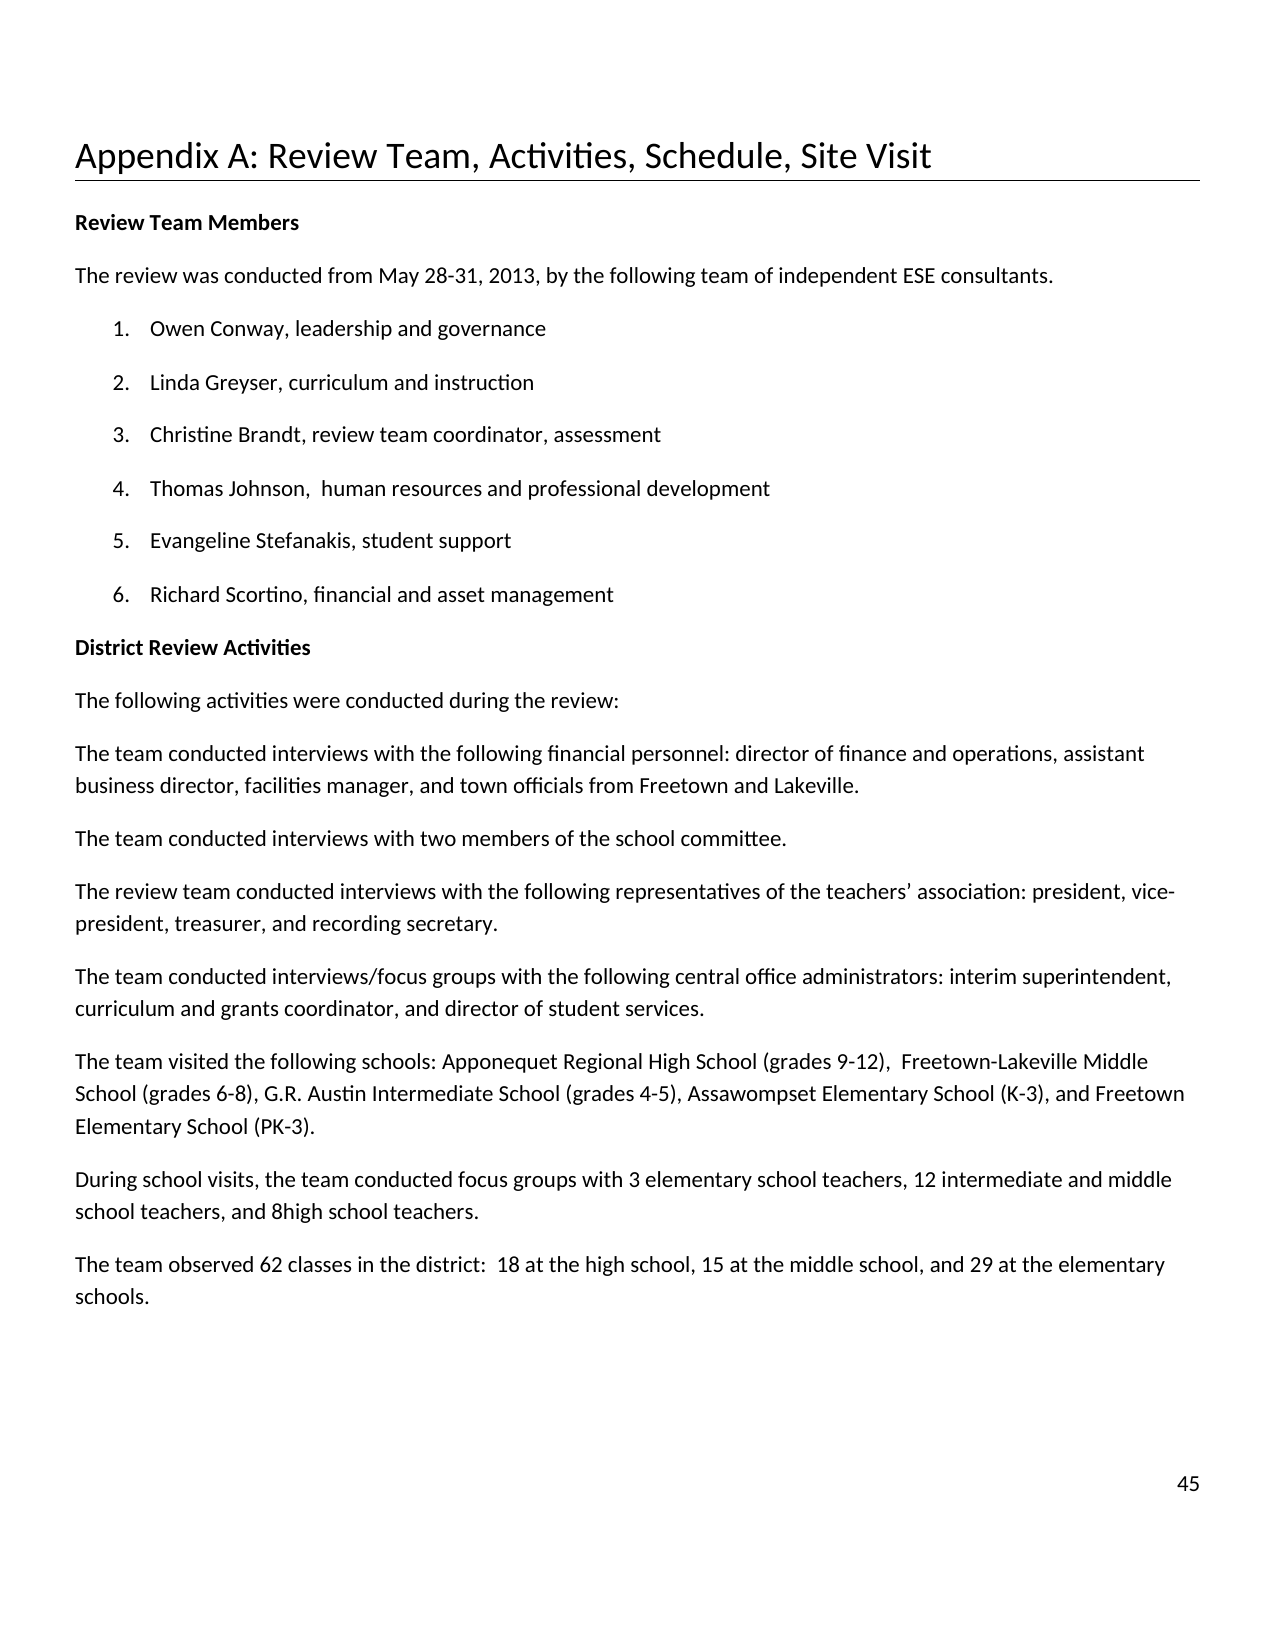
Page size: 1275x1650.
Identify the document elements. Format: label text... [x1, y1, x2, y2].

list Thomas Johnson, human resources and professional development [112, 474, 1200, 502]
text The following activities were conducted during the review: [75, 686, 1200, 714]
text The team conducted interviews/focus groups with the following central office administrators: interim superintendent, curriculum and grants coordinator, and director of student services. [75, 962, 1200, 1022]
list Richard Scortino, financial and asset management [112, 580, 1200, 608]
list Christine Brandt, review team coordinator, assessment [112, 421, 1200, 449]
text Review Team Members [75, 208, 1200, 237]
text The review team conducted interviews with the following representatives of the teachers’ association: president, vice-president, treasurer, and recording secretary. [75, 877, 1200, 937]
text District Review Activities [75, 633, 1200, 661]
list Evangeline Stefanakis, student support [112, 527, 1200, 555]
text Appendix A: Review Team, Activities, Schedule, Site Visit [75, 132, 1200, 180]
text During school visits, the team conducted focus groups with 3 elementary school teachers, 12 intermediate and middle school teachers, and 8high school teachers. [75, 1165, 1200, 1225]
text The team visited the following schools: Apponequet Regional High School (grades 9-12), Freetown-Lakeville Middle School (grades 6-8), G.R. Austin Intermediate School (grades 4-5), Assawompset Elementary School (K-3), and Freetown Elementary School (PK-3). [75, 1047, 1200, 1140]
text The review was conducted from May 28-31, 2013, by the following team of independent ESE consultants. [75, 262, 1200, 289]
list Linda Greyser, curriculum and instruction [112, 368, 1200, 396]
text The team observed 62 classes in the district: 18 at the high school, 15 at the middle school, and 29 at the elementary schools. [75, 1250, 1200, 1310]
list Owen Conway, leadership and governance [112, 314, 1200, 343]
text The team conducted interviews with the following financial personnel: director of finance and operations, assistant business director, facilities manager, and town officials from Freetown and Lakeville. [75, 739, 1200, 799]
text The team conducted interviews with two members of the school committee. [75, 824, 1200, 852]
